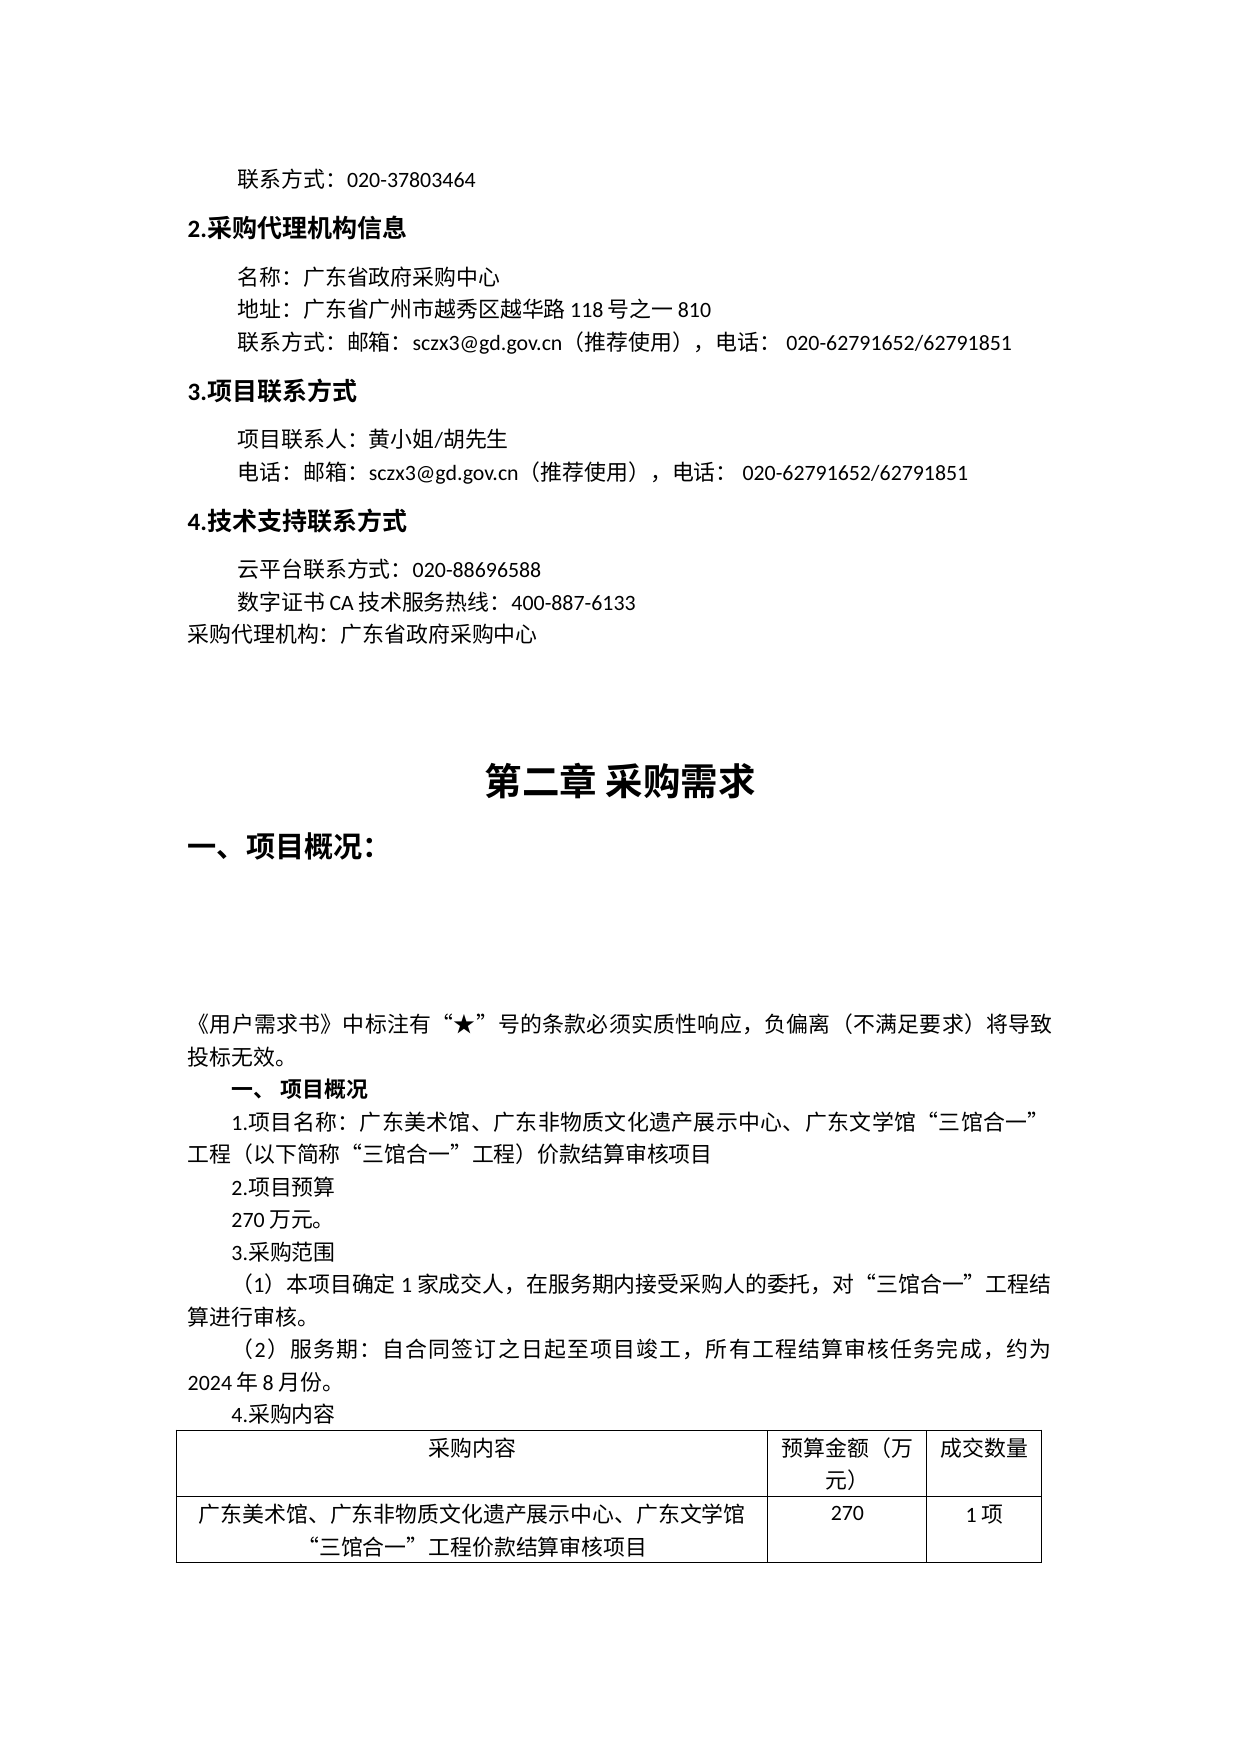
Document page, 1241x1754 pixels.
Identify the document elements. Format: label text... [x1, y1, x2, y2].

text 《用户需求书》中标注有“★”号的条款必须实质性响应，负偏离（不满足要求）将导致投标无效。 [187, 1007, 1053, 1072]
table_cell 广东美术馆、广东非物质文化遗产展示中心、广东文学馆“三馆合一”工程价款结算审核项目 [177, 1497, 767, 1562]
text 1.项目名称：广东美术馆、广东非物质文化遗产展示中心、广东文学馆“三馆合一”工程（以下简称“三馆合一”工程）价款结算审核项目 [187, 1104, 1053, 1169]
text 4.采购内容 [187, 1397, 1053, 1429]
text 第二章 采购需求 [187, 747, 1053, 812]
table_cell 270 [768, 1497, 926, 1562]
table_header 预算金额（万元） [768, 1431, 926, 1496]
text （2）服务期：自合同签订之日起至项目竣工，所有工程结算审核任务完成，约为2024年8月份。 [187, 1332, 1053, 1397]
text （1）本项目确定 1 家成交人，在服务期内接受采购人的委托，对“三馆合一”工程结算进行审核。 [187, 1267, 1053, 1332]
text 2.采购代理机构信息 [187, 194, 1053, 259]
text 3.项目联系方式 [187, 357, 1053, 422]
text 联系方式：邮箱：sczx3@gd.gov.cn（推荐使用），电话： 020-62791652/62791851 [187, 324, 1053, 357]
text 3.采购范围 [187, 1234, 1053, 1267]
text 联系方式：020-37803464 [187, 162, 1053, 194]
text 项目联系人：黄小姐/胡先生 [187, 422, 1053, 454]
text 4.技术支持联系方式 [187, 487, 1053, 552]
text 270万元。 [187, 1202, 1053, 1234]
text 一、 项目概况 [187, 1072, 1053, 1104]
table_cell 1项 [927, 1497, 1041, 1562]
text 名称：广东省政府采购中心 [187, 259, 1053, 292]
text 云平台联系方式：020-88696588 [187, 552, 1053, 584]
text 2.项目预算 [187, 1169, 1053, 1202]
text 地址：广东省广州市越秀区越华路118号之一810 [187, 292, 1053, 324]
table_header 成交数量 [927, 1431, 1041, 1496]
table_header 采购内容 [177, 1431, 767, 1496]
text 电话：邮箱：sczx3@gd.gov.cn（推荐使用），电话： 020-62791652/62791851 [187, 454, 1053, 487]
text 一、项目概况： [187, 812, 1053, 877]
text 采购代理机构：广东省政府采购中心 [187, 617, 1053, 649]
text 数字证书CA技术服务热线：400-887-6133 [187, 584, 1053, 617]
